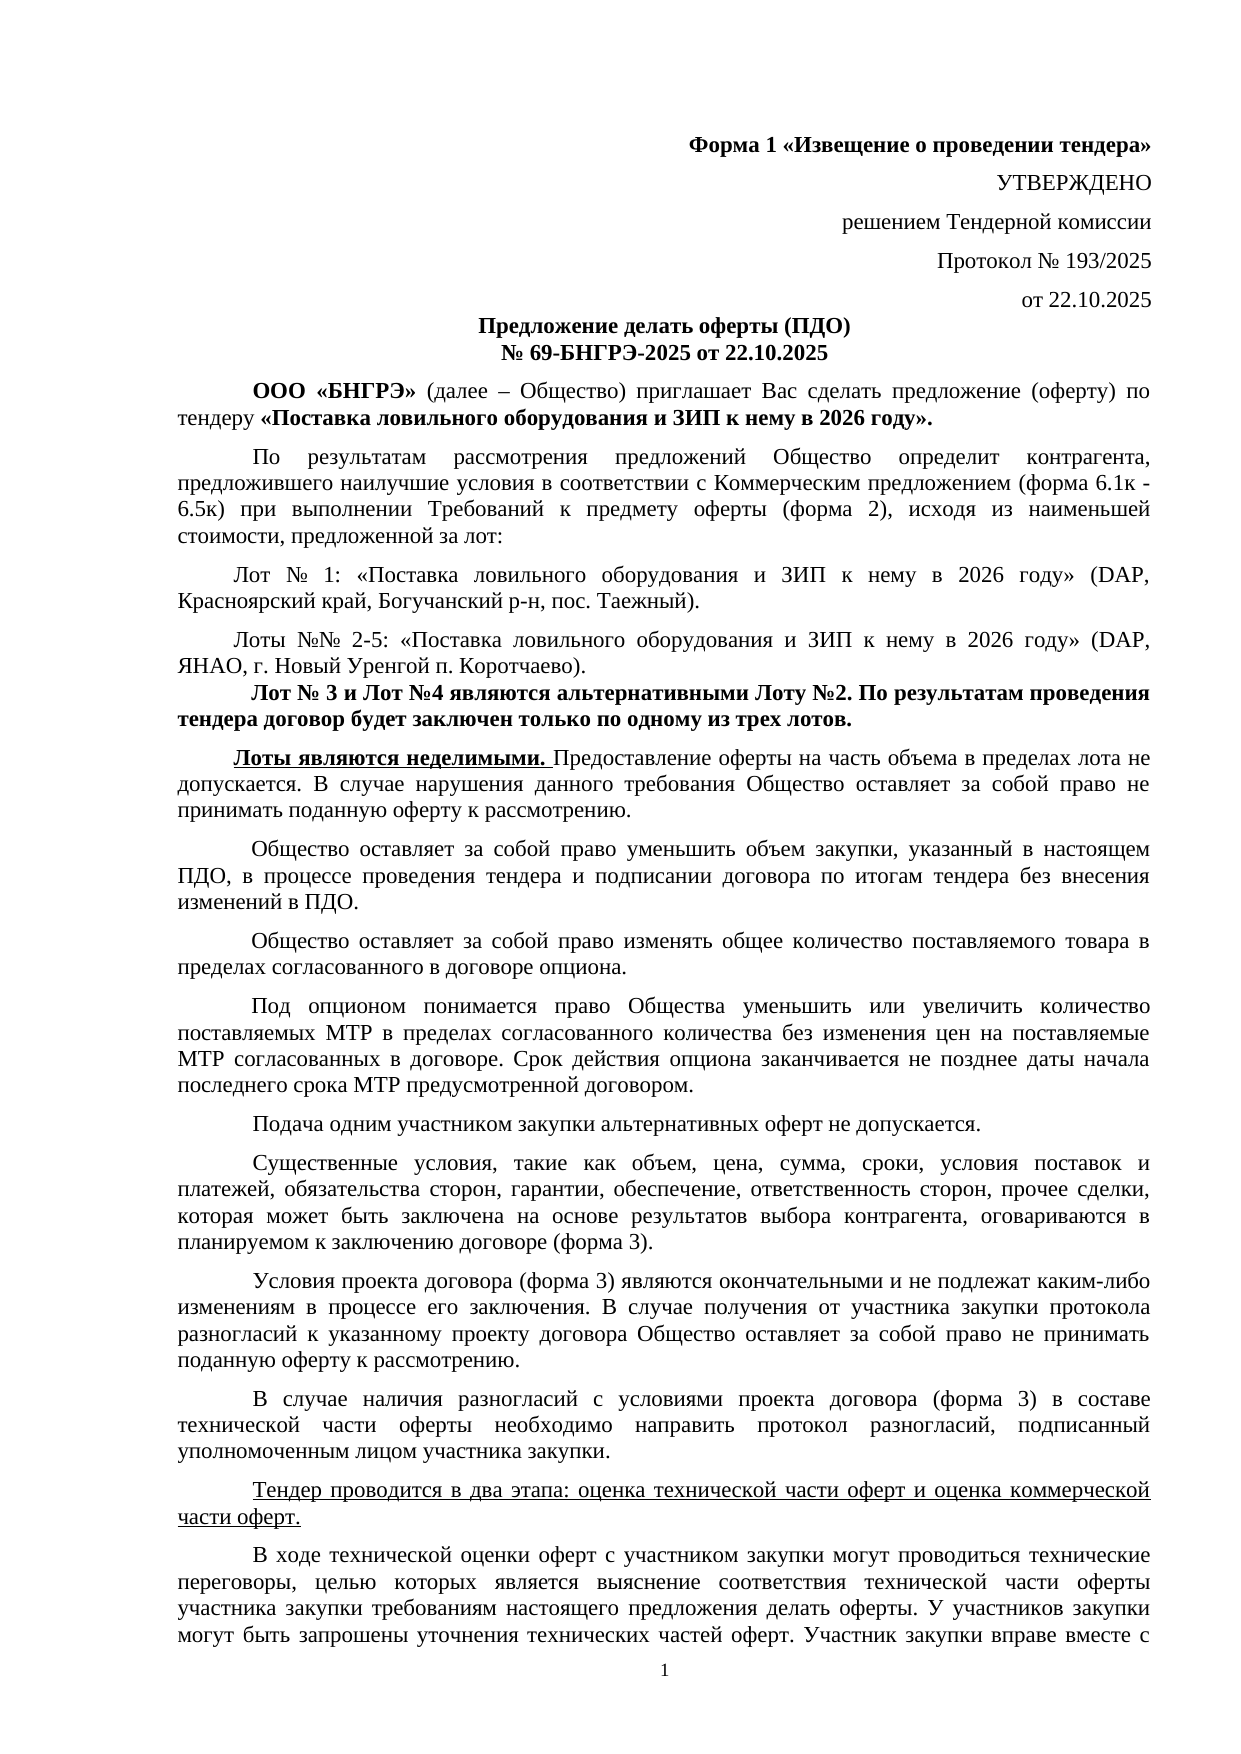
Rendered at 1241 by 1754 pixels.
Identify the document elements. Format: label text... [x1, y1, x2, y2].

text Подача одним участником закупки альтернативных оферт не допускается. [177, 1110, 1152, 1136]
text Лоты №№ 2-5: «Поставка ловильного оборудования и ЗИП к нему в 2026 году» (DAP, ЯНАО, г. Новый Уренгой п. Коротчаево). [177, 626, 1152, 679]
text Общество оставляет за собой право уменьшить объем закупки, указанный в настоящем ПДО, в процессе проведения тендера и подписании договора по итогам тендера без внесения изменений в ПДО. [177, 835, 1152, 914]
text Общество оставляет за собой право изменять общее количество поставляемого товара в пределах согласованного в договоре опциона. [177, 927, 1152, 980]
text По результатам рассмотрения предложений Общество определит контрагента, предложившего наилучшие условия в соответствии с Коммерческим предложением (форма 6.1к - 6.5к) при выполнении Требований к предмету оферты (форма 2), исходя из наименьшей стоимости, предложенной за лот: [177, 443, 1152, 548]
text Существенные условия, такие как объем, цена, сумма, сроки, условия поставок и платежей, обязательства сторон, гарантии, обеспечение, ответственность сторон, прочее сделки, которая может быть заключена на основе результатов выбора контрагента, оговариваются в планируемом к заключению договоре (форма 3). [177, 1149, 1152, 1254]
text УТВЕРЖДЕНО [177, 169, 1152, 196]
text Условия проекта договора (форма 3) являются окончательными и не подлежат каким-либо изменениям в процессе его заключения. В случае получения от участника закупки протокола разногласий к указанному проекту договора Общество оставляет за собой право не принимать поданную оферту к рассмотрению. [177, 1267, 1152, 1372]
text ООО «БНГРЭ» (далее – Общество) приглашает Вас сделать предложение (оферту) по тендеру «Поставка ловильного оборудования и ЗИП к нему в 2026 году». [177, 378, 1152, 430]
text Протокол № 193/2025 [177, 247, 1152, 273]
text № 69-БНГРЭ-2025 от 22.10.2025 [177, 339, 1152, 365]
text Лот № 3 и Лот №4 являются альтернативными Лоту №2. По результатам проведения тендера договор будет заключен только по одному из трех лотов. [177, 679, 1152, 731]
text Форма 1 «Извещение о проведении тендера» [177, 131, 1152, 157]
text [177, 1542, 1152, 1647]
text Тендер проводится в два этапа: оценка технической части оферт и оценка коммерческой части оферт. [177, 1476, 1152, 1529]
text от 22.10.2025 [177, 286, 1152, 312]
text Под опционом понимается право Общества уменьшить или увеличить количество поставляемых МТР в пределах согласованного количества без изменения цен на поставляемые МТР согласованных в договоре. Срок действия опциона заканчивается не позднее даты начала последнего срока МТР предусмотренной договором. [177, 992, 1152, 1098]
text Лоты являются неделимыми. Предоставление оферты на часть объема в пределах лота не допускается. В случае нарушения данного требования Общество оставляет за собой право не принимать поданную оферту к рассмотрению. [177, 744, 1152, 823]
text Предложение делать оферты (ПДО) [177, 312, 1152, 339]
text решением Тендерной комиссии [177, 208, 1152, 235]
text Лот № 1: «Поставка ловильного оборудования и ЗИП к нему в 2026 году» (DAP, Красноярский край, Богучанский р-н, пос. Таежный). [177, 561, 1152, 613]
text В случае наличия разногласий с условиями проекта договора (форма 3) в составе технической части оферты необходимо направить протокол разногласий, подписанный уполномоченным лицом участника закупки. [177, 1385, 1152, 1464]
